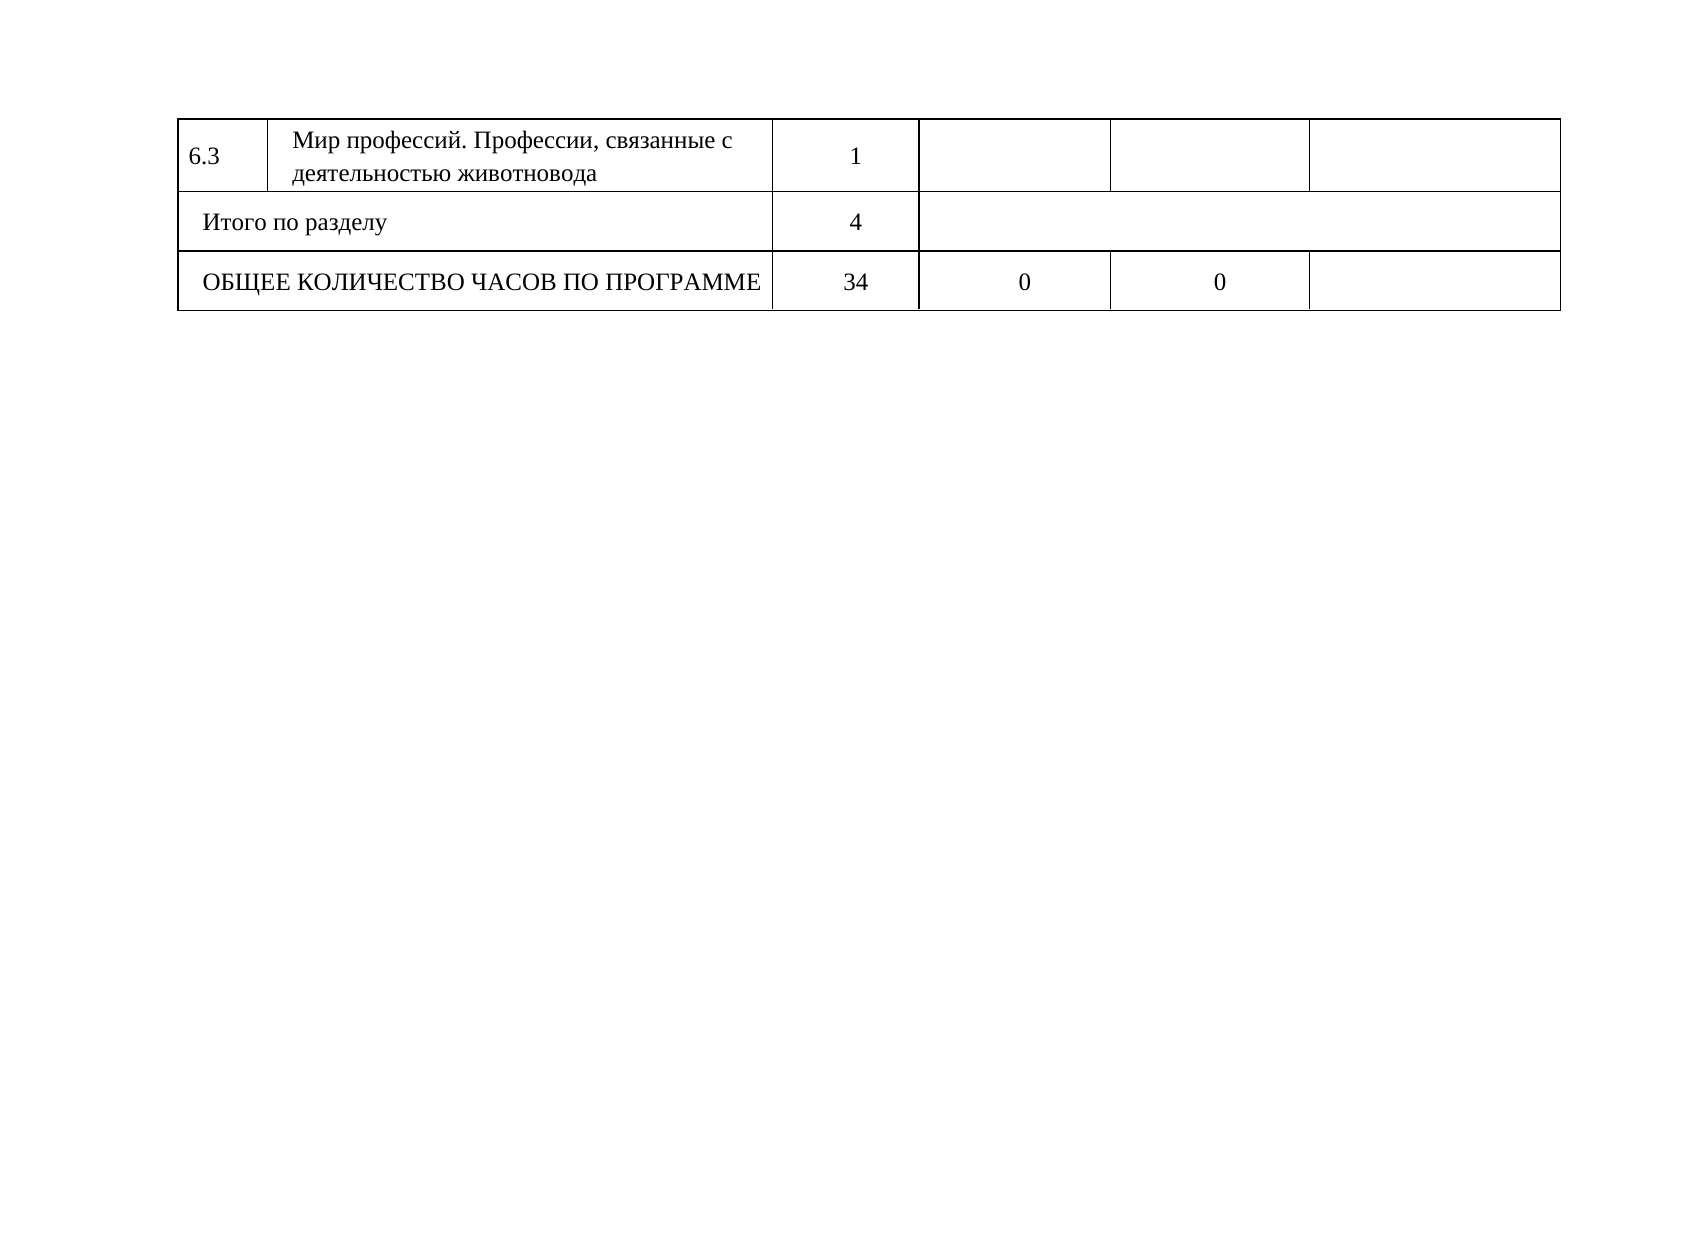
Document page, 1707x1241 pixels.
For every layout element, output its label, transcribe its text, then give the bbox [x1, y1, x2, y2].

table_cell ОБЩЕЕ КОЛИЧЕСТВО ЧАСОВ ПО ПРОГРАММЕ [179, 252, 772, 309]
table_cell [1310, 252, 1560, 309]
table_cell [920, 120, 1110, 191]
table_cell 0 [1111, 252, 1309, 309]
table_cell 1 [773, 120, 918, 191]
table_cell [920, 192, 1560, 250]
table_cell Итого по разделу [179, 192, 772, 250]
table_cell 34 [773, 252, 918, 309]
table_cell 0 [920, 252, 1110, 309]
table_cell 6.3 [179, 120, 267, 191]
table_cell 4 [773, 192, 918, 250]
table_cell Мир профессий. Профессии, связанные с деятельностью животновода [268, 120, 772, 191]
table_cell [1310, 120, 1560, 191]
table_cell [1111, 120, 1309, 191]
